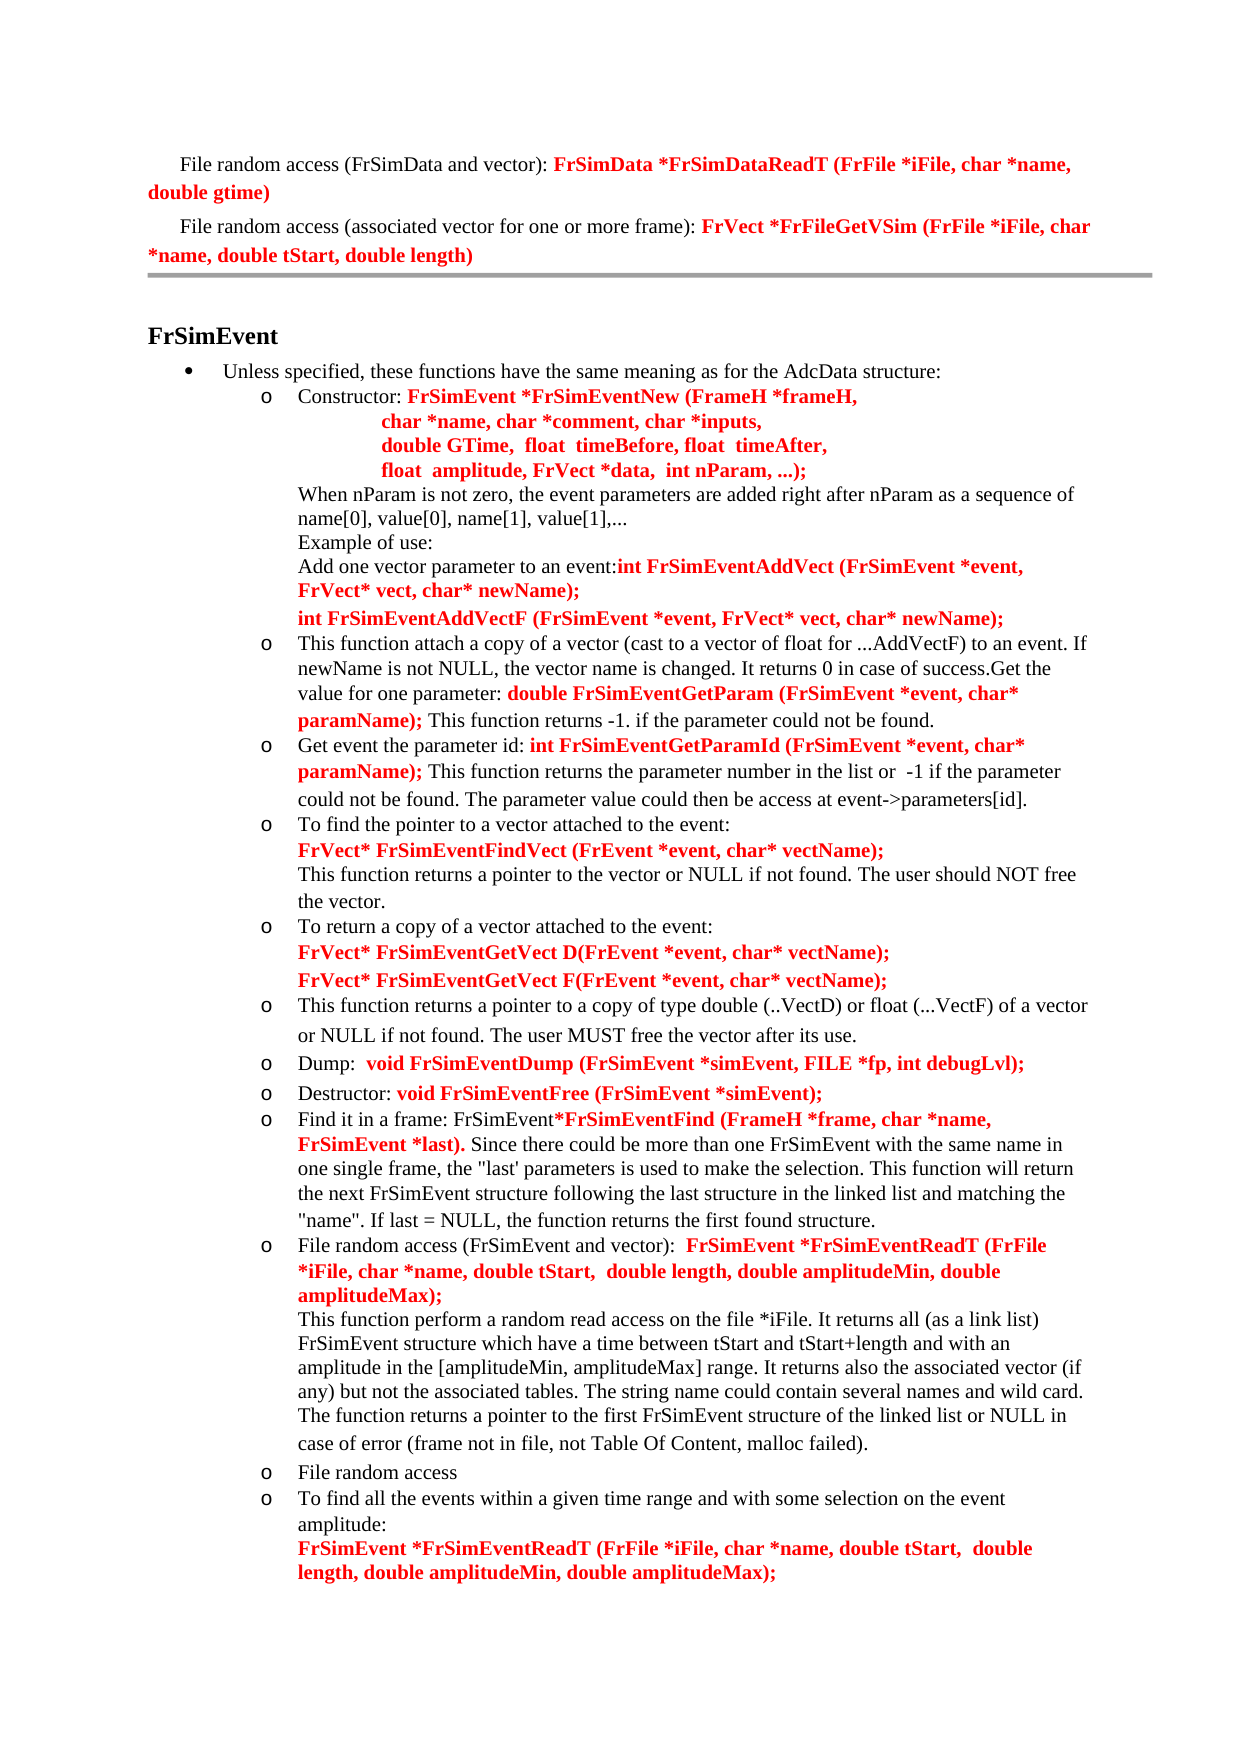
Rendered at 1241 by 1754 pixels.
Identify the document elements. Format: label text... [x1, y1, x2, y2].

subtitle FrSimEvent [148, 321, 1093, 350]
list File random access [260, 1456, 1093, 1486]
list To find the pointer to a vector attached to the event: FrVect* FrSimEventFindVect (FrEvent *event, char* vectName); This function returns a pointer to the vector or NULL if not found. The user should NOT free the vector. [260, 812, 1093, 914]
list Destructor: void FrSimEventFree (FrSimEvent *simEvent); [260, 1077, 1093, 1107]
text  File random access (associated vector for one or more frame): FrVect *FrFileGetVSim (FrFile *iFile, char *name, double tStart, double length) [148, 210, 1093, 268]
list To return a copy of a vector attached to the event: FrVect* FrSimEventGetVect D(FrEvent *event, char* vectName); FrVect* FrSimEventGetVect F(FrEvent *event, char* vectName); [260, 914, 1093, 993]
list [260, 1486, 1093, 1584]
list Unless specified, these functions have the same meaning as for the AdcData structure: [185, 355, 1093, 384]
list Get event the parameter id: int FrSimEventGetParamId (FrSimEvent *event, char* paramName); This function returns the parameter number in the list or -1 if the parameter could not be found. The parameter value could then be access at event->parameters[id]. [260, 733, 1093, 812]
list File random access (FrSimEvent and vector): FrSimEvent *FrSimEventReadT (FrFile *iFile, char *name, double tStart, double length, double amplitudeMin, double amplitudeMax); This function perform a random read access on the file *iFile. It returns all (as a link list) FrSimEvent structure which have a time between tStart and tStart+length and with an amplitude in the [amplitudeMin, amplitudeMax] range. It returns also the associated vector (if any) but not the associated tables. The string name could contain several names and wild card. The function returns a pointer to the first FrSimEvent structure of the linked list or NULL in case of error (frame not in file, not Table Of Content, malloc failed). [260, 1233, 1093, 1456]
list This function attach a copy of a vector (cast to a vector of float for ...AddVectF) to an event. If newName is not NULL, the vector name is changed. It returns 0 in case of success.Get the value for one parameter: double FrSimEventGetParam (FrSimEvent *event, char* paramName); This function returns -1. if the parameter could not be found. [260, 631, 1093, 733]
list This function returns a pointer to a copy of type double (..VectD) or float (...VectF) of a vector or NULL if not found. The user MUST free the vector after its use. [260, 993, 1093, 1047]
list Dump: void FrSimEventDump (FrSimEvent *simEvent, FILE *fp, int debugLvl); [260, 1047, 1093, 1077]
list Find it in a frame: FrSimEvent*FrSimEventFind (FrameH *frame, char *name, FrSimEvent *last). Since there could be more than one FrSimEvent with the same name in one single frame, the "last' parameters is used to make the selection. This function will return the next FrSimEvent structure following the last structure in the linked list and matching the "name". If last = NULL, the function returns the first found structure. [260, 1107, 1093, 1233]
text  File random access (FrSimData and vector): FrSimData *FrSimDataReadT (FrFile *iFile, char *name, double gtime) [148, 148, 1093, 205]
list Constructor: FrSimEvent *FrSimEventNew (FrameH *frameH, char *name, char *comment, char *inputs, double GTime, float timeBefore, float timeAfter, float amplitude, FrVect *data, int nParam, ...); When nParam is not zero, the event parameters are added right after nParam as a sequence of name[0], value[0], name[1], value[1],... Example of use: Add one vector parameter to an event:int FrSimEventAddVect (FrSimEvent *event, FrVect* vect, char* newName); int FrSimEventAddVectF (FrSimEvent *event, FrVect* vect, char* newName); [260, 384, 1093, 631]
